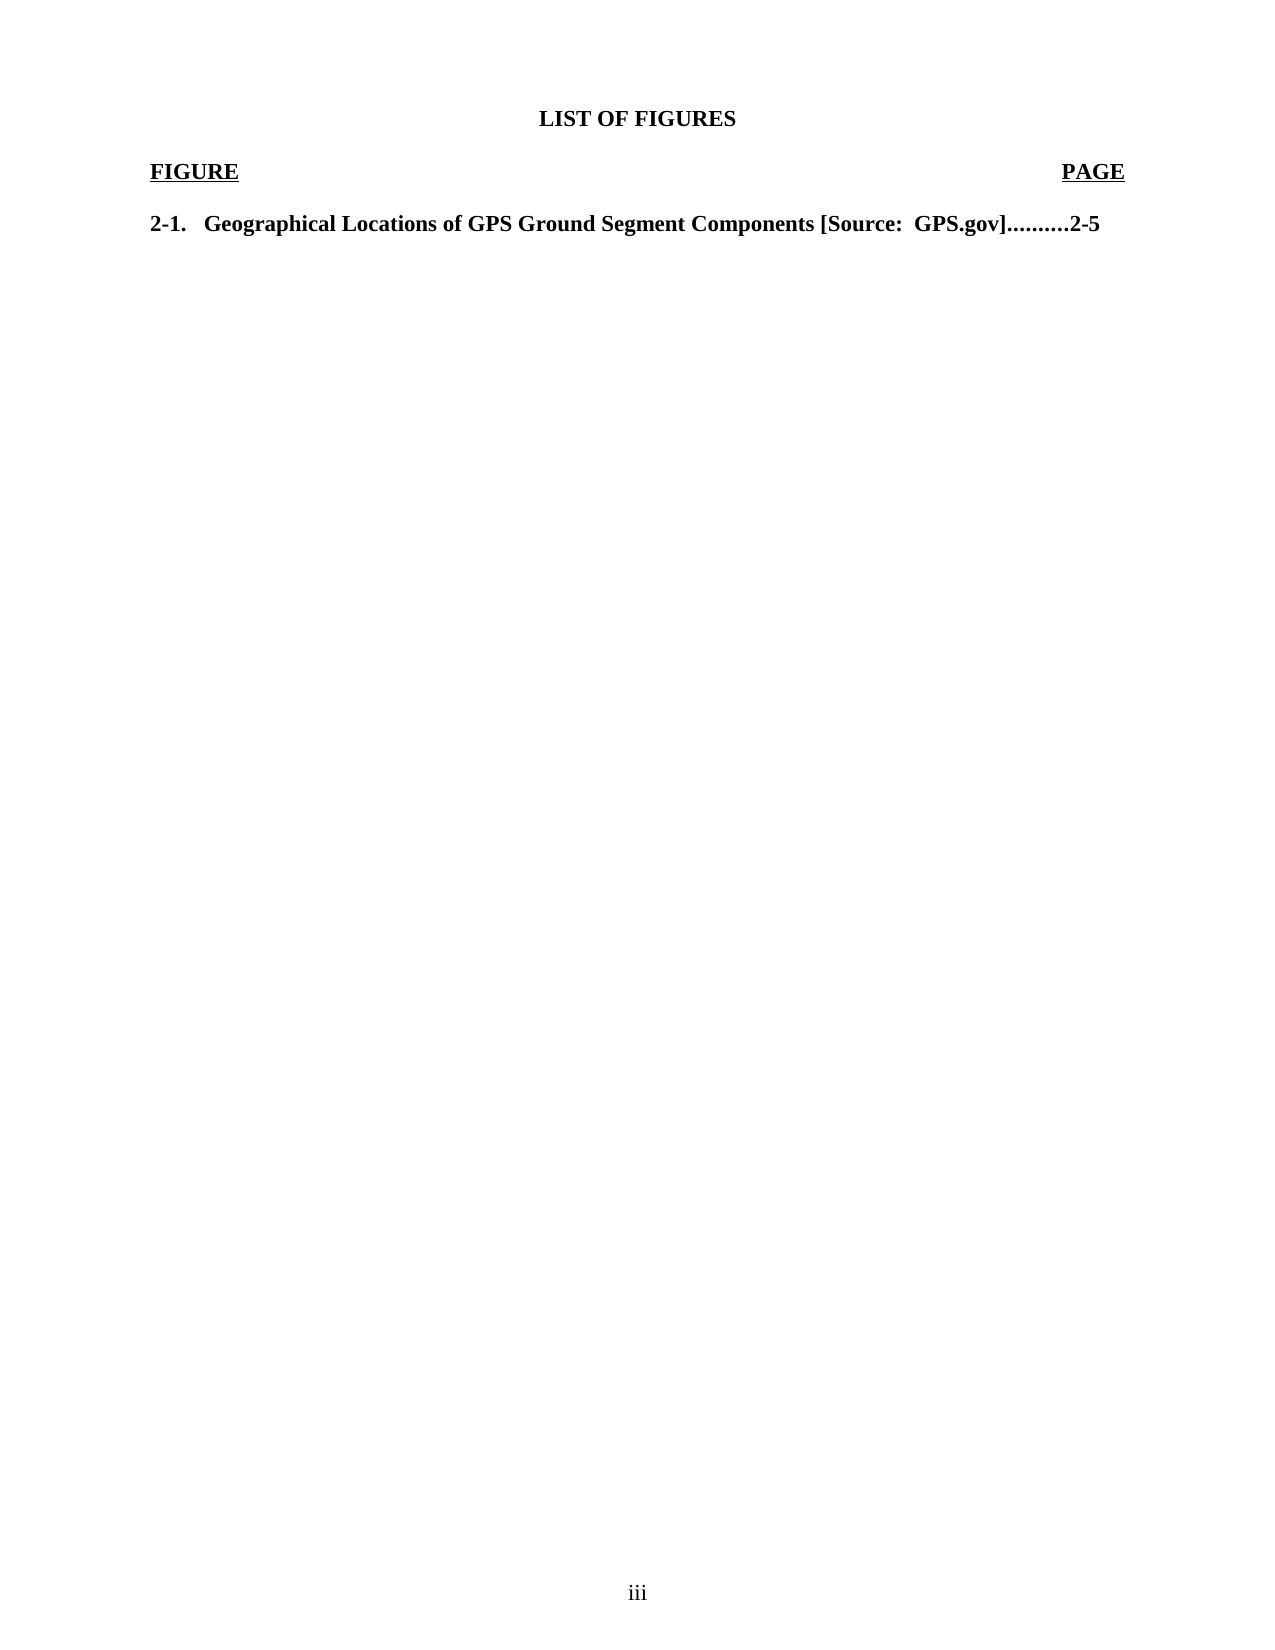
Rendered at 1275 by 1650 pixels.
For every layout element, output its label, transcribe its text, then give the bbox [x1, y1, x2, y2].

text LIST OF FIGURES [150, 105, 1125, 131]
text 2-1. Geographical Locations of GPS Ground Segment Components [Source: GPS.gov] 2-5 [150, 210, 1125, 237]
text FIGURE PAGE [150, 158, 1125, 184]
